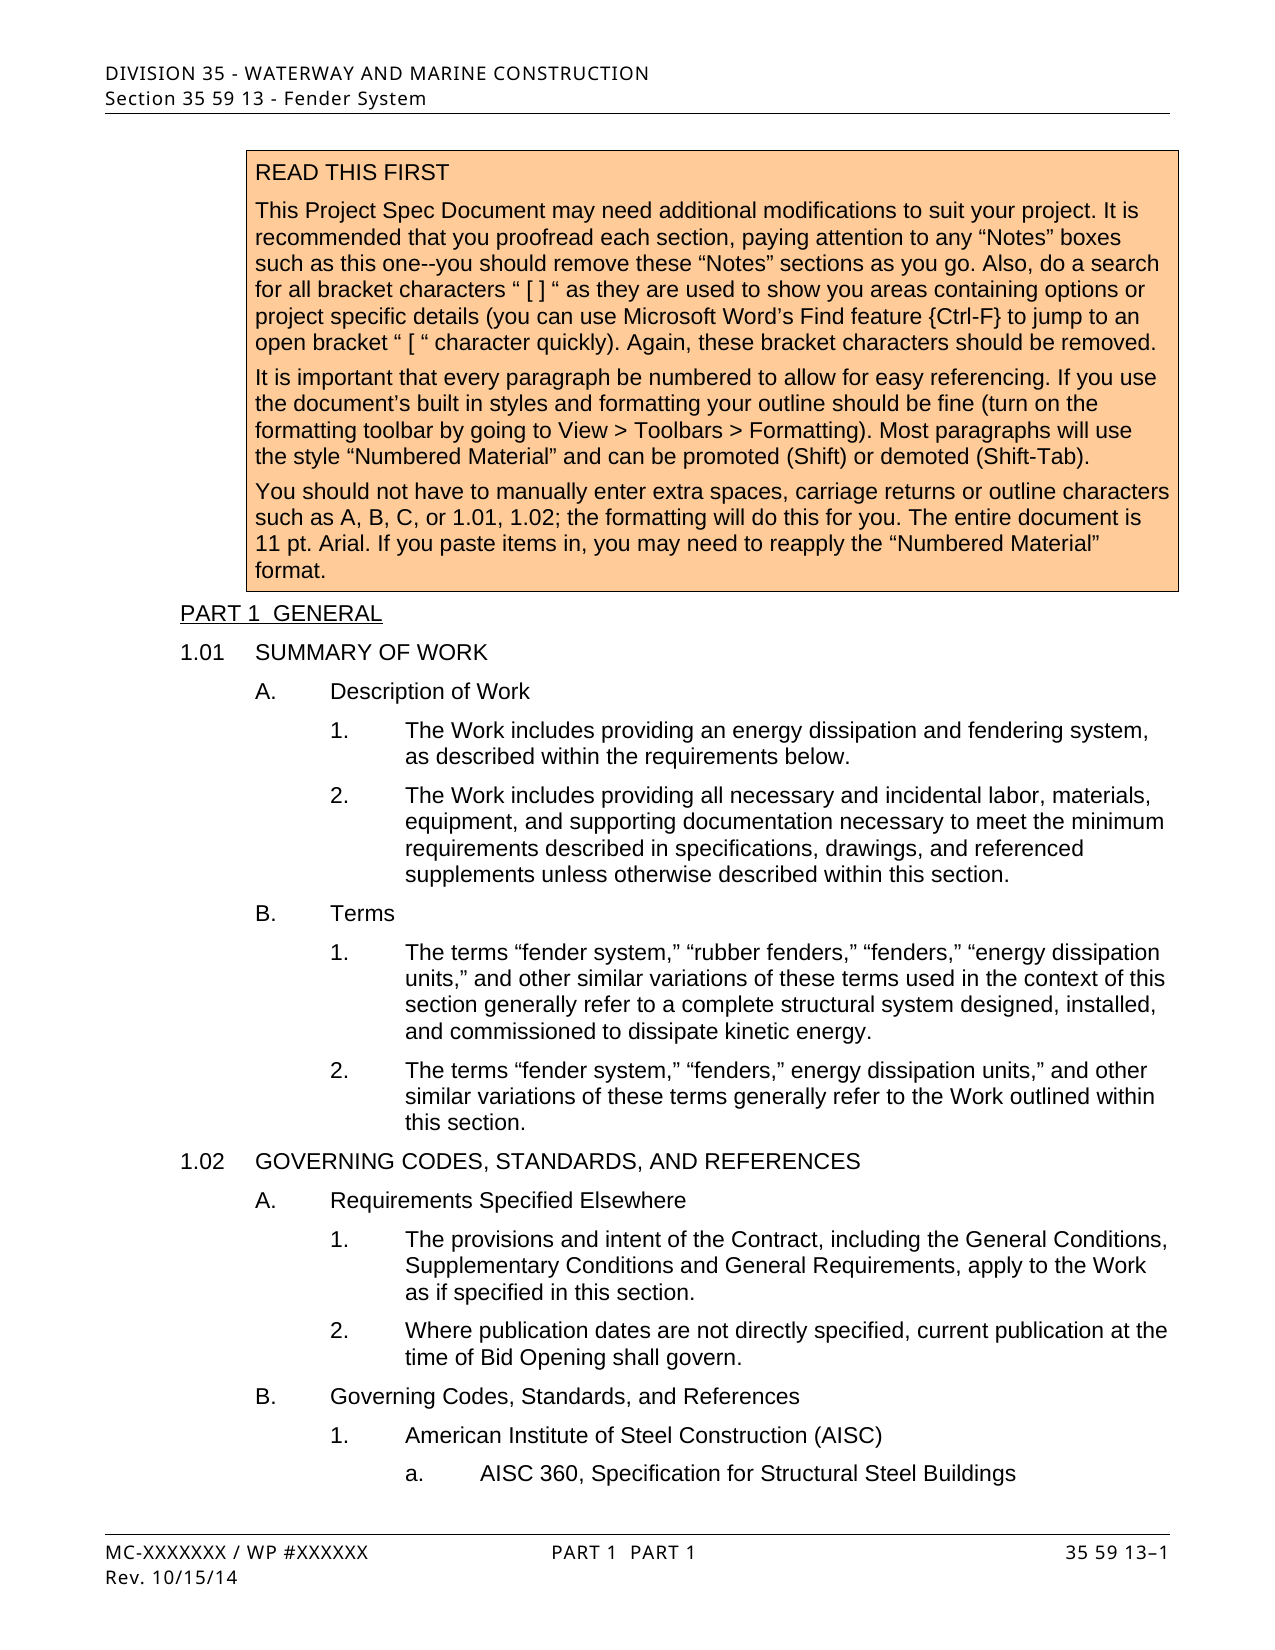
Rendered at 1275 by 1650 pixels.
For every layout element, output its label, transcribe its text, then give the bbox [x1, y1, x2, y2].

list GOVERNING CODES, STANDARDS, AND REFERENCES [180, 1148, 1170, 1174]
list Requirements Specified Elsewhere [255, 1187, 1170, 1213]
list AISC 360, Specification for Structural Steel Buildings [405, 1460, 1170, 1487]
list SUMMARY OF WORK [180, 639, 1170, 665]
list Terms [255, 900, 1170, 926]
list The Work includes providing an energy dissipation and fendering system, as described within the requirements below. [330, 717, 1170, 769]
text This Project Spec Document may need additional modifications to suit your project. It is recommended that you proofread each section, paying attention to any “Notes” boxes such as this one--you should remove these “Notes” sections as you go. Also, do a search for all bracket characters “ [ ] “ as they are used to show you areas containing options or project specific details (you can use Microsoft Word’s Find feature {Ctrl-F} to jump to an open bracket “ [ “ character quickly). Again, these bracket characters should be removed. [247, 188, 1178, 355]
list American Institute of Steel Construction (AISC) [330, 1422, 1170, 1448]
text It is important that every paragraph be numbered to allow for easy referencing. If you use the document’s built in styles and formatting your outline should be fine (turn on the formatting toolbar by going to View > Toolbars > Formatting). Most paragraphs will use the style “Numbered Material” and can be promoted (Shift) or demoted (Shift-Tab). [247, 355, 1178, 469]
list The provisions and intent of the Contract, including the General Conditions, Supplementary Conditions and General Requirements, apply to the Work as if specified in this section. [330, 1226, 1170, 1305]
text You should not have to manually enter extra spaces, carriage returns or outline characters such as A, B, C, or 1.01, 1.02; the formatting will do this for you. The entire document is 11 pt. Arial. If you paste items in, you may need to reapply the “Numbered Material” format. [247, 469, 1178, 591]
list Description of Work [255, 678, 1170, 704]
list The terms “fender system,” “rubber fenders,” “fenders,” “energy dissipation units,” and other similar variations of these terms used in the context of this section generally refer to a complete structural system designed, installed, and commissioned to dissipate kinetic energy. [330, 939, 1170, 1044]
text GENERAL [180, 600, 1170, 627]
list Where publication dates are not directly specified, current publication at the time of Bid Opening shall govern. [330, 1317, 1170, 1370]
list The Work includes providing all necessary and incidental labor, materials, equipment, and supporting documentation necessary to meet the minimum requirements described in specifications, drawings, and referenced supplements unless otherwise described within this section. [330, 782, 1170, 887]
text READ THIS FIRST [247, 151, 1178, 185]
list The terms “fender system,” “fenders,” energy dissipation units,” and other similar variations of these terms generally refer to the Work outlined within this section. [330, 1057, 1170, 1136]
list Governing Codes, Standards, and References [255, 1383, 1170, 1409]
